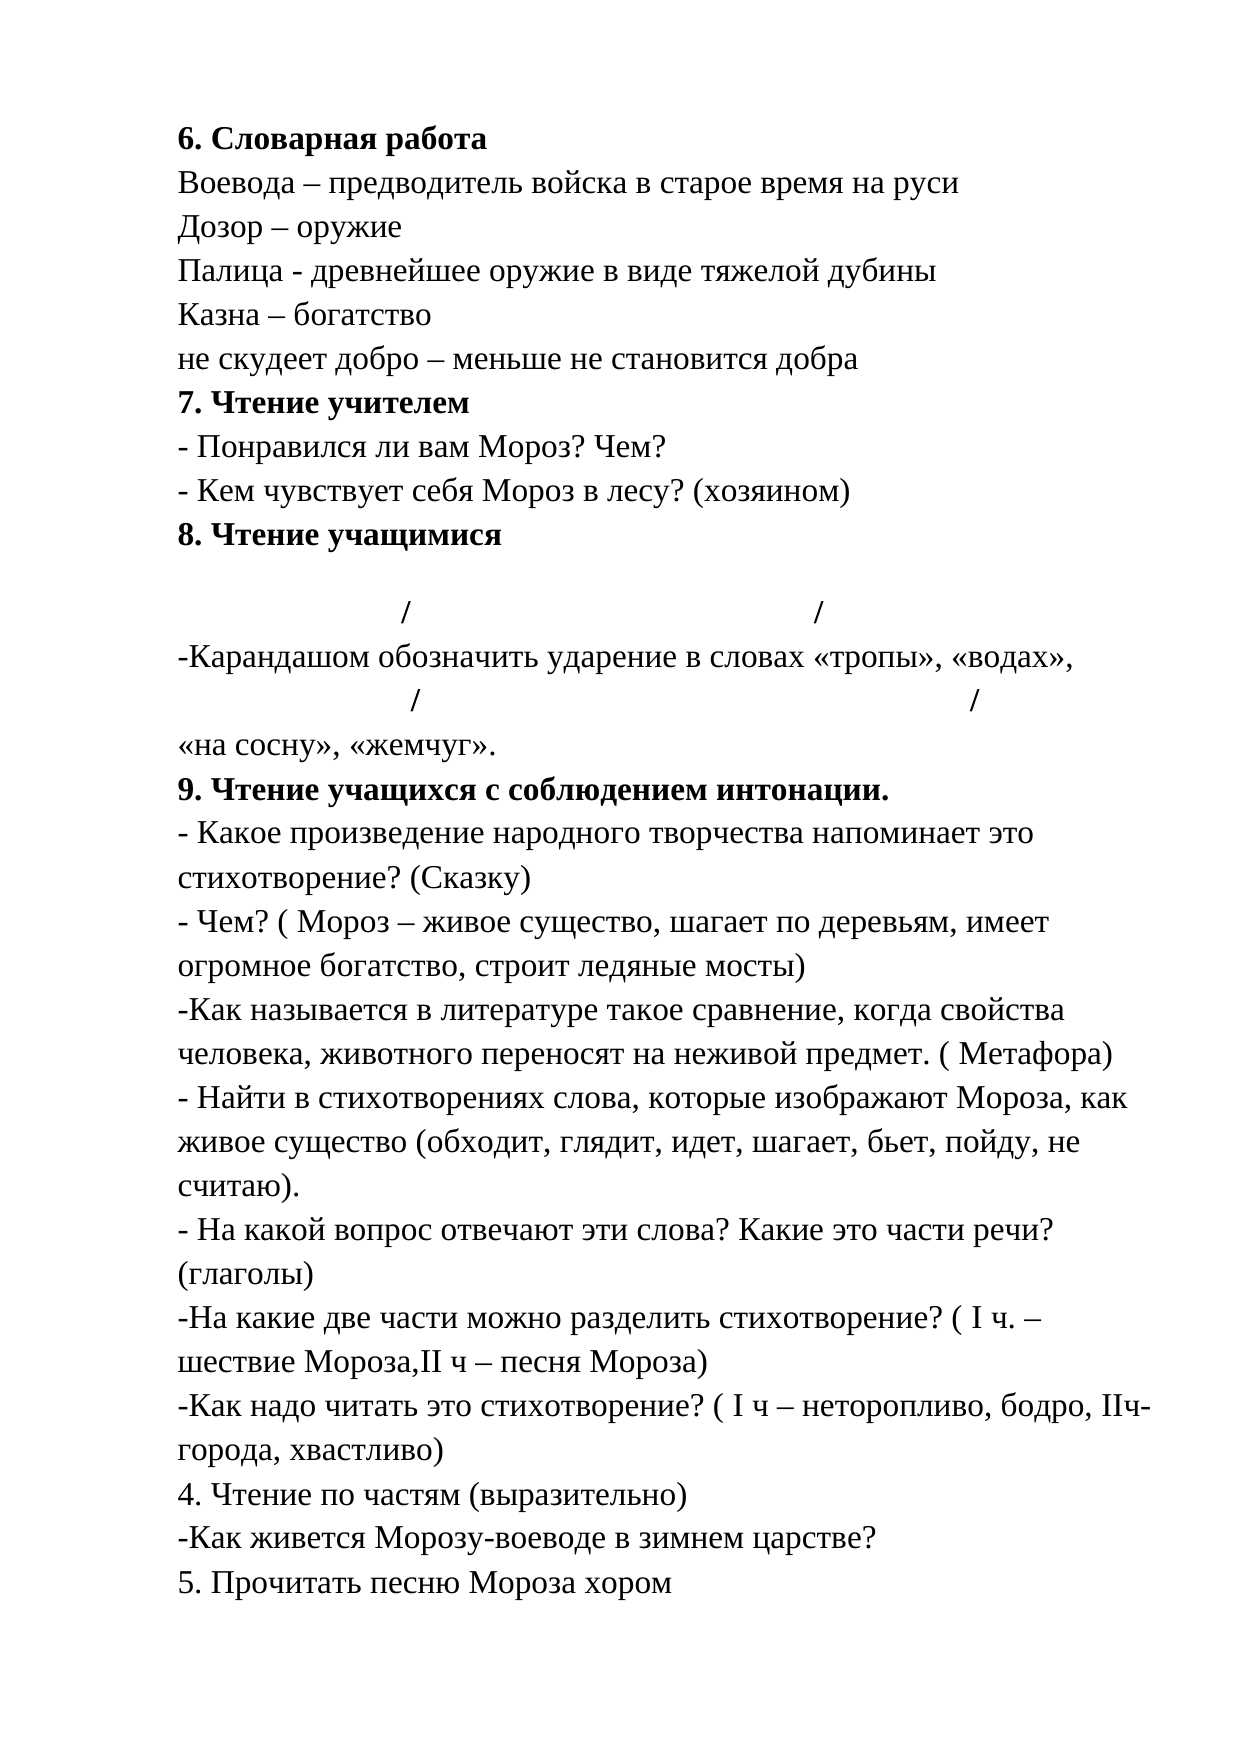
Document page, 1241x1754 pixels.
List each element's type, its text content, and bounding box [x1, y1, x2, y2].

text Дозор – оружие [177, 206, 1152, 244]
text -Как надо читать это стихотворение? ( I ч – неторопливо, бодро, IIч- города, хвастливо) [177, 1386, 1152, 1468]
text - Кем чувствует себя Мороз в лесу? (хозяином) [177, 471, 1152, 509]
text -На какие две части можно разделить стихотворение? ( I ч. – шествие Мороза,II ч – песня Мороза) [177, 1297, 1152, 1380]
text / / [177, 681, 1152, 719]
text -Карандашом обозначить ударение в словах «тропы», «водах», [177, 637, 1152, 675]
text - На какой вопрос отвечают эти слова? Какие это части речи? (глаголы) [177, 1209, 1152, 1292]
text Воевода – предводитель войска в старое время на руси [177, 162, 1152, 201]
text 6. Словарная работа [177, 118, 1152, 156]
text «на сосну», «жемчуг». [177, 725, 1152, 763]
text - Какое произведение народного творчества напоминает это стихотворение? (Сказку) [177, 813, 1152, 895]
text - Чем? ( Мороз – живое существо, шагает по деревьям, имеет огромное богатство, строит ледяные мосты) [177, 901, 1152, 983]
text 5. Прочитать песню Мороза хором [177, 1562, 1152, 1600]
text 8. Чтение учащимися [177, 515, 1152, 553]
text -Как живется Морозу-воеводе в зимнем царстве? [177, 1518, 1152, 1556]
text 9. Чтение учащихся с соблюдением интонации. [177, 769, 1152, 807]
text - Найти в стихотворениях слова, которые изображают Мороза, как живое существо (обходит, глядит, идет, шагает, бьет, пойду, не считаю). [177, 1077, 1152, 1204]
text Казна – богатство [177, 294, 1152, 333]
text / / [177, 559, 1152, 631]
text - Понравился ли вам Мороз? Чем? [177, 427, 1152, 465]
text 7. Чтение учителем [177, 382, 1152, 421]
text 4. Чтение по частям (выразительно) [177, 1474, 1152, 1512]
text не скудеет добро – меньше не становится добра [177, 338, 1152, 377]
text -Как называется в литературе такое сравнение, когда свойства человека, животного переносят на неживой предмет. ( Метафора) [177, 989, 1152, 1071]
text Палица - древнейшее оружие в виде тяжелой дубины [177, 250, 1152, 289]
